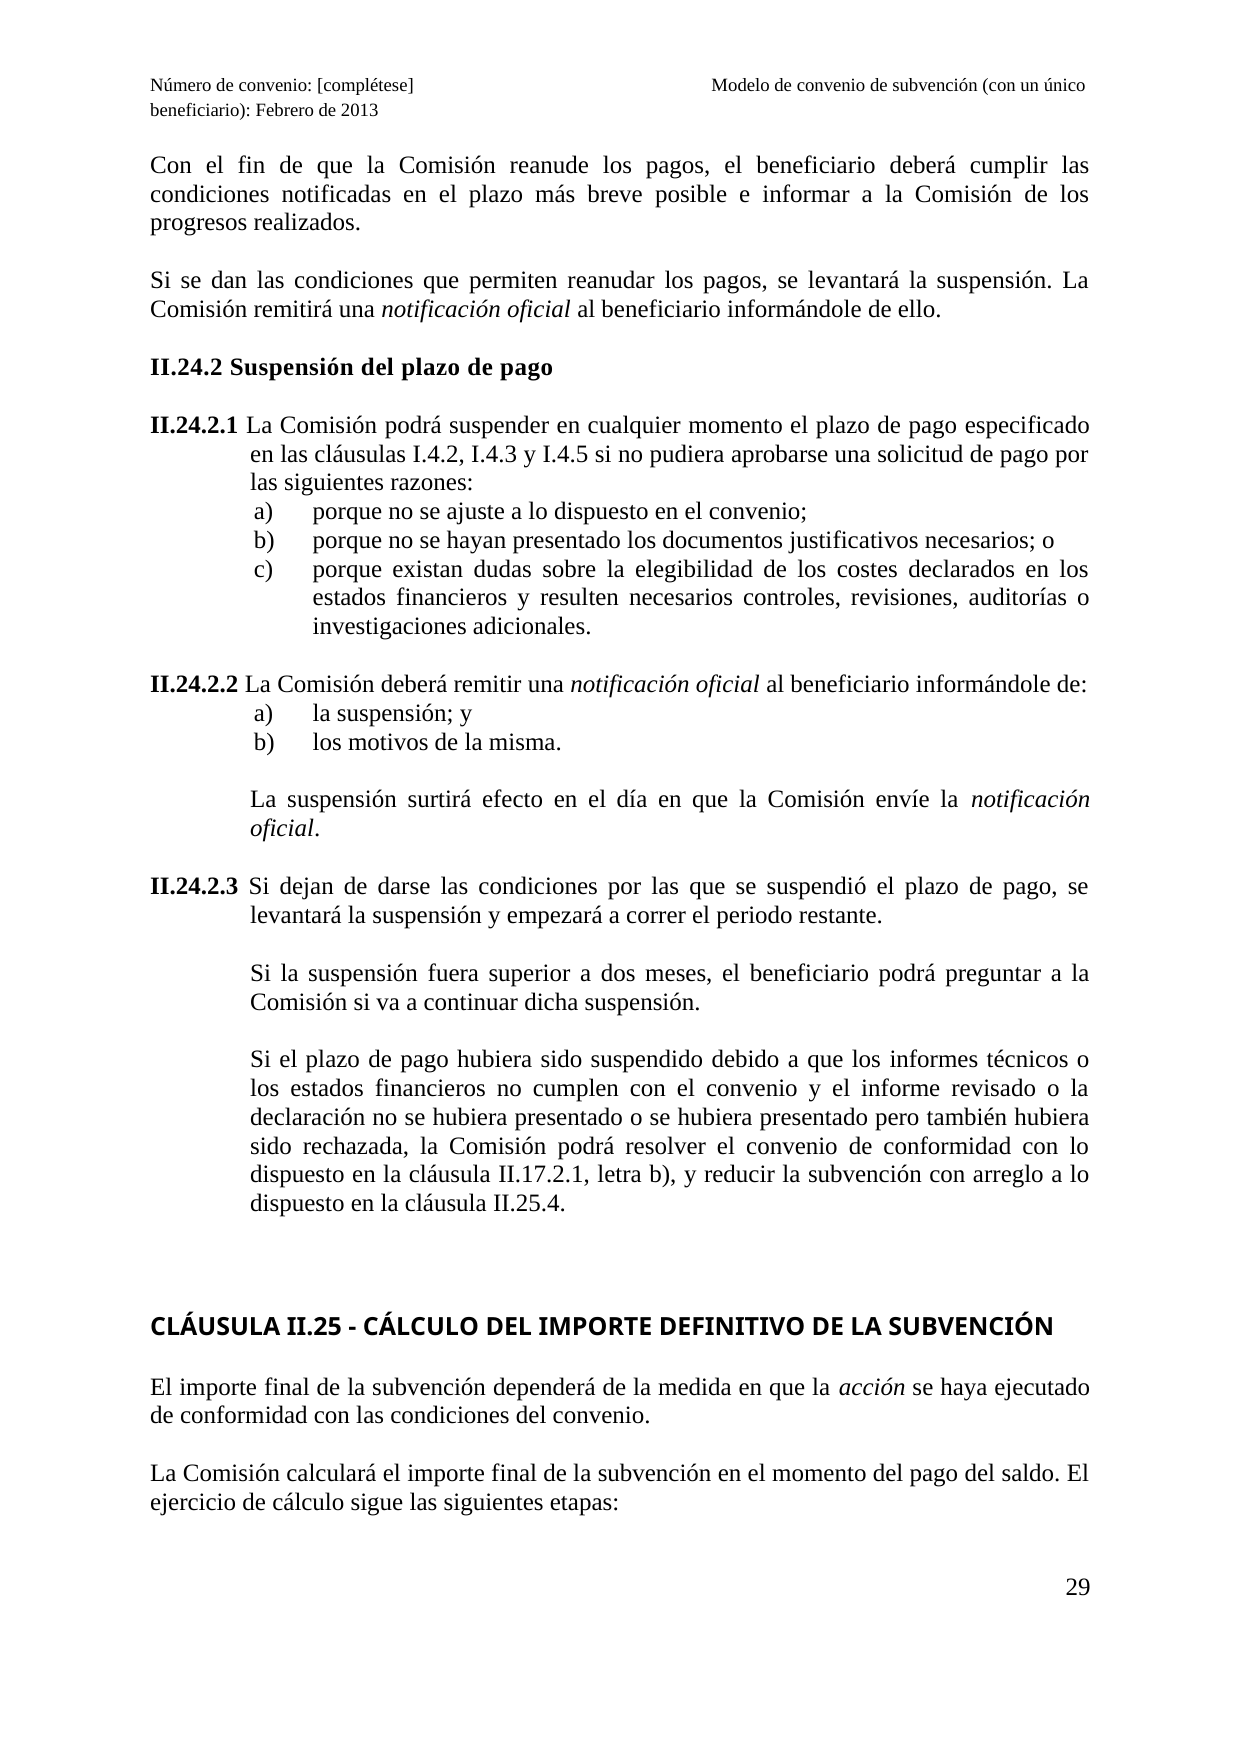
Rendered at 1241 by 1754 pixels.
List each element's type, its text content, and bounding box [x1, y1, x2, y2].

list porque no se hayan presentado los documentos justificativos necesarios; o [253, 525, 1090, 554]
text La Comisión calculará el importe final de la subvención en el momento del pago del saldo. El ejercicio de cálculo sigue las siguientes etapas: [150, 1458, 1090, 1516]
list porque existan dudas sobre la elegibilidad de los costes declarados en los estados financieros y resulten necesarios controles, revisiones, auditorías o investigaciones adicionales. [253, 554, 1090, 640]
text Si el plazo de pago hubiera sido suspendido debido a que los informes técnicos o los estados financieros no cumplen con el convenio y el informe revisado o la declaración no se hubiera presentado o se hubiera presentado pero también hubiera sido rechazada, la Comisión podrá resolver el convenio de conformidad con lo dispuesto en la cláusula II.17.2.1, letra b), y reducir la subvención con arreglo a lo dispuesto en la cláusula II.25.4. [250, 1044, 1090, 1217]
text II.24.2.1 La Comisión podrá suspender en cualquier momento el plazo de pago especificado en las cláusulas I.4.2, I.4.3 y I.4.5 si no pudiera aprobarse una solicitud de pago por las siguientes razones: [150, 410, 1090, 496]
text Si se dan las condiciones que permiten reanudar los pagos, se levantará la suspensión. La Comisión remitirá una notificación oficial al beneficiario informándole de ello. [150, 265, 1090, 323]
text Si la suspensión fuera superior a dos meses, el beneficiario podrá preguntar a la Comisión si va a continuar dicha suspensión. [250, 958, 1090, 1015]
list la suspensión; y [253, 698, 1090, 727]
text II.24.2.2 La Comisión deberá remitir una notificación oficial al beneficiario informándole de: [150, 669, 1090, 698]
text II.24.2.3 Si dejan de darse las condiciones por las que se suspendió el plazo de pago, se levantará la suspensión y empezará a correr el periodo restante. [150, 871, 1090, 929]
list porque no se ajuste a lo dispuesto en el convenio; [253, 496, 1090, 525]
text La suspensión surtirá efecto en el día en que la Comisión envíe la notificación oficial. [250, 784, 1090, 842]
text Con el fin de que la Comisión reanude los pagos, el beneficiario deberá cumplir las condiciones notificadas en el plazo más breve posible e informar a la Comisión de los progresos realizados. [150, 150, 1090, 236]
subtitle II.24.2 Suspensión del plazo de pago [150, 352, 1090, 381]
text El importe final de la subvención dependerá de la medida en que la acción se haya ejecutado de conformidad con las condiciones del convenio. [150, 1372, 1090, 1429]
subtitle CLÁUSULA II.25 - CÁLCULO DEL IMPORTE DEFINITIVO DE LA SUBVENCIÓN [150, 1308, 1090, 1342]
list los motivos de la misma. [253, 727, 1090, 755]
